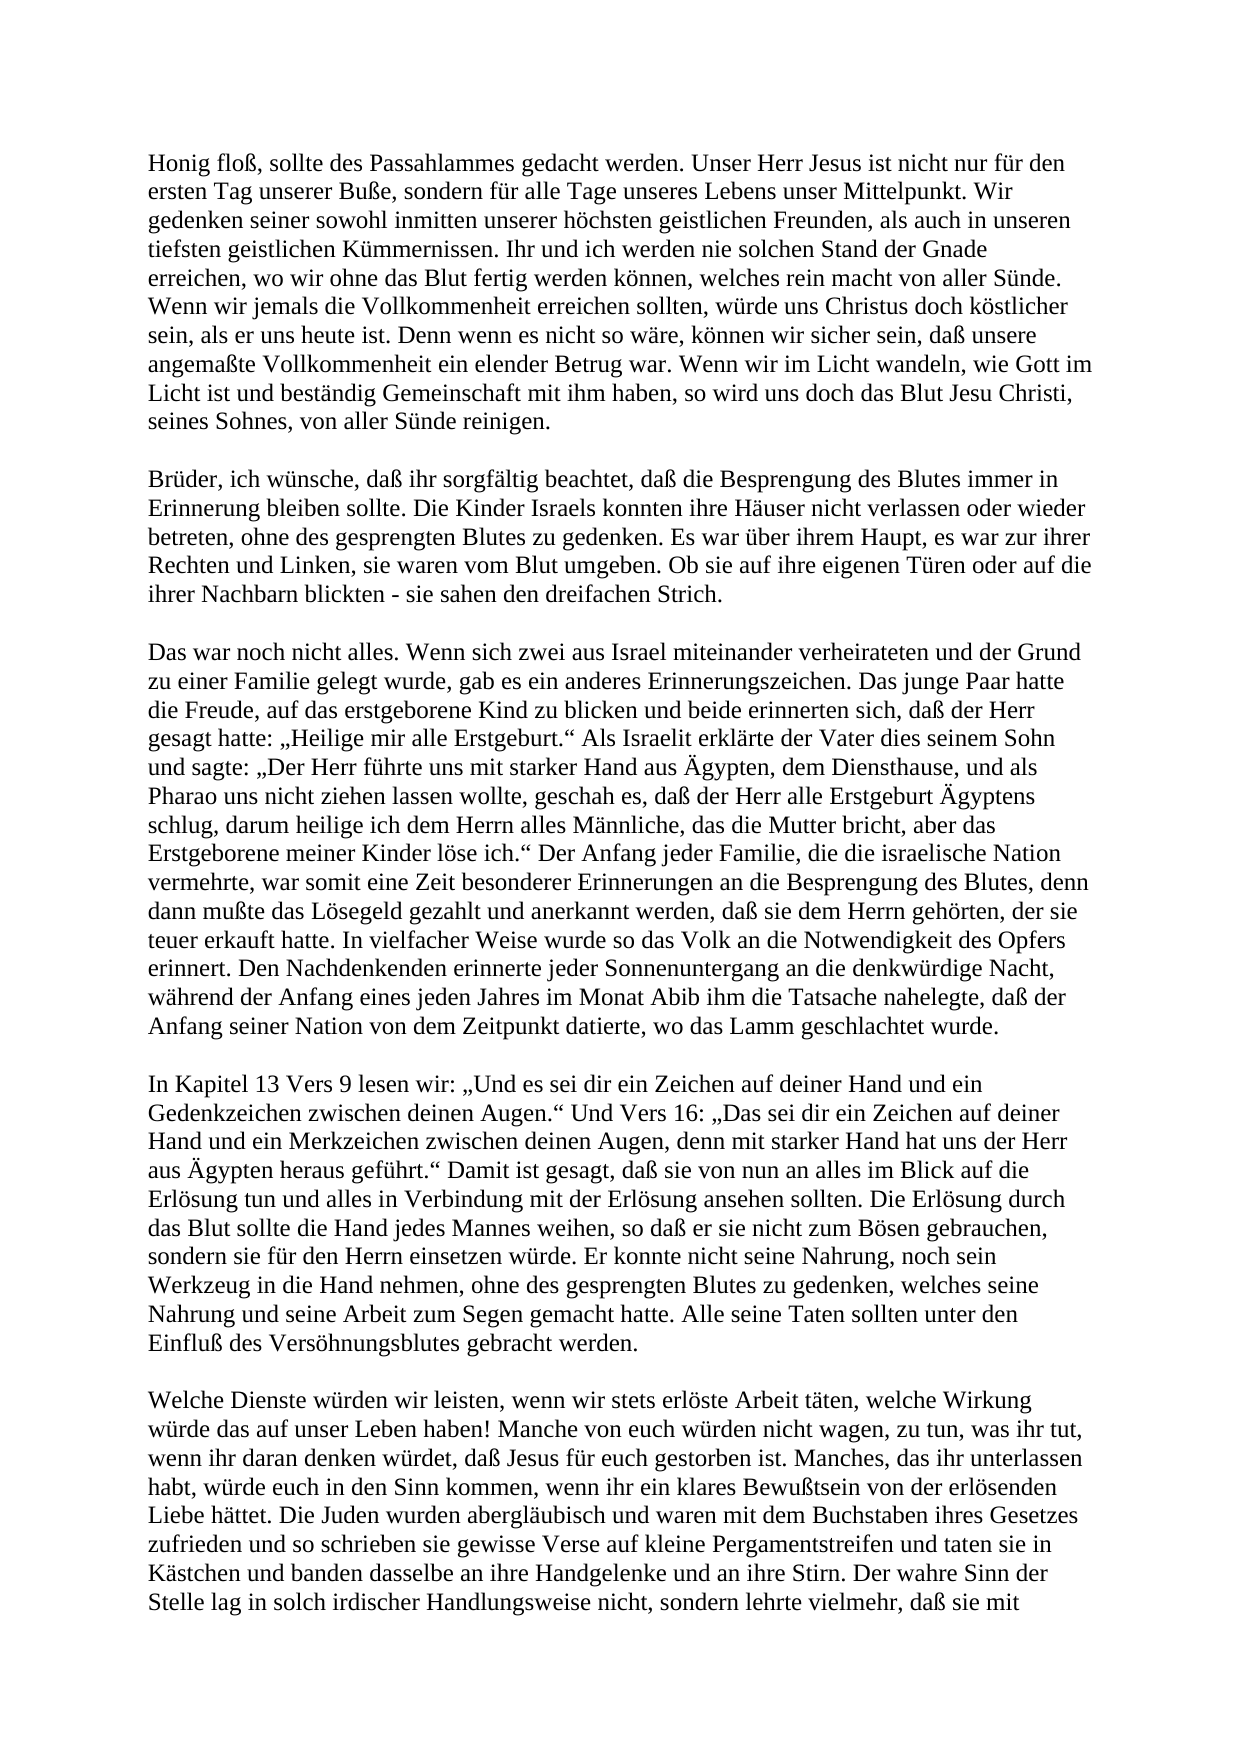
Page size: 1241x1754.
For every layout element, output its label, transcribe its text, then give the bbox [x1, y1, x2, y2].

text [148, 1386, 1093, 1616]
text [148, 148, 1093, 435]
text Das war noch nicht alles. Wenn sich zwei aus Israel miteinander verheirateten und der Grund zu einer Familie gelegt wurde, gab es ein anderes Erinnerungszeichen. Das junge Paar hatte die Freude, auf das erstgeborene Kind zu blicken und beide erinnerten sich, daß der Herr gesagt hatte: „Heilige mir alle Erstgeburt.“ Als Israelit erklärte der Vater dies seinem Sohn und sagte: „Der Herr führte uns mit starker Hand aus Ägypten, dem Diensthause, und als Pharao uns nicht ziehen lassen wollte, geschah es, daß der Herr alle Erstgeburt Ägyptens schlug, darum heilige ich dem Herrn alles Männliche, das die Mutter bricht, aber das Erstgeborene meiner Kinder löse ich.“ Der Anfang jeder Familie, die die israelische Nation vermehrte, war somit eine Zeit besonderer Erinnerungen an die Besprengung des Blutes, denn dann mußte das Lösegeld gezahlt und anerkannt werden, daß sie dem Herrn gehörten, der sie teuer erkauft hatte. In vielfacher Weise wurde so das Volk an die Notwendigkeit des Opfers erinnert. Den Nachdenkenden erinnerte jeder Sonnenuntergang an die denkwürdige Nacht, während der Anfang eines jeden Jahres im Monat Abib ihm die Tatsache nahelegte, daß der Anfang seiner Nation von dem Zeitpunkt datierte, wo das Lamm geschlachtet wurde. [148, 637, 1093, 1040]
text Brüder, ich wünsche, daß ihr sorgfältig beachtet, daß die Besprengung des Blutes immer in Erinnerung bleiben sollte. Die Kinder Israels konnten ihre Häuser nicht verlassen oder wieder betreten, ohne des gesprengten Blutes zu gedenken. Es war über ihrem Haupt, es war zur ihrer Rechten und Linken, sie waren vom Blut umgeben. Ob sie auf ihre eigenen Türen oder auf die ihrer Nachbarn blickten - sie sahen den dreifachen Strich. [148, 464, 1093, 608]
text In Kapitel 13 Vers 9 lesen wir: „Und es sei dir ein Zeichen auf deiner Hand und ein Gedenkzeichen zwischen deinen Augen.“ Und Vers 16: „Das sei dir ein Zeichen auf deiner Hand und ein Merkzeichen zwischen deinen Augen, denn mit starker Hand hat uns der Herr aus Ägypten heraus geführt.“ Damit ist gesagt, daß sie von nun an alles im Blick auf die Erlösung tun und alles in Verbindung mit der Erlösung ansehen sollten. Die Erlösung durch das Blut sollte die Hand jedes Mannes weihen, so daß er sie nicht zum Bösen gebrauchen, sondern sie für den Herrn einsetzen würde. Er konnte nicht seine Nahrung, noch sein Werkzeug in die Hand nehmen, ohne des gesprengten Blutes zu gedenken, welches seine Nahrung und seine Arbeit zum Segen gemacht hatte. Alle seine Taten sollten unter den Einfluß des Versöhnungsblutes gebracht werden. [148, 1069, 1093, 1356]
